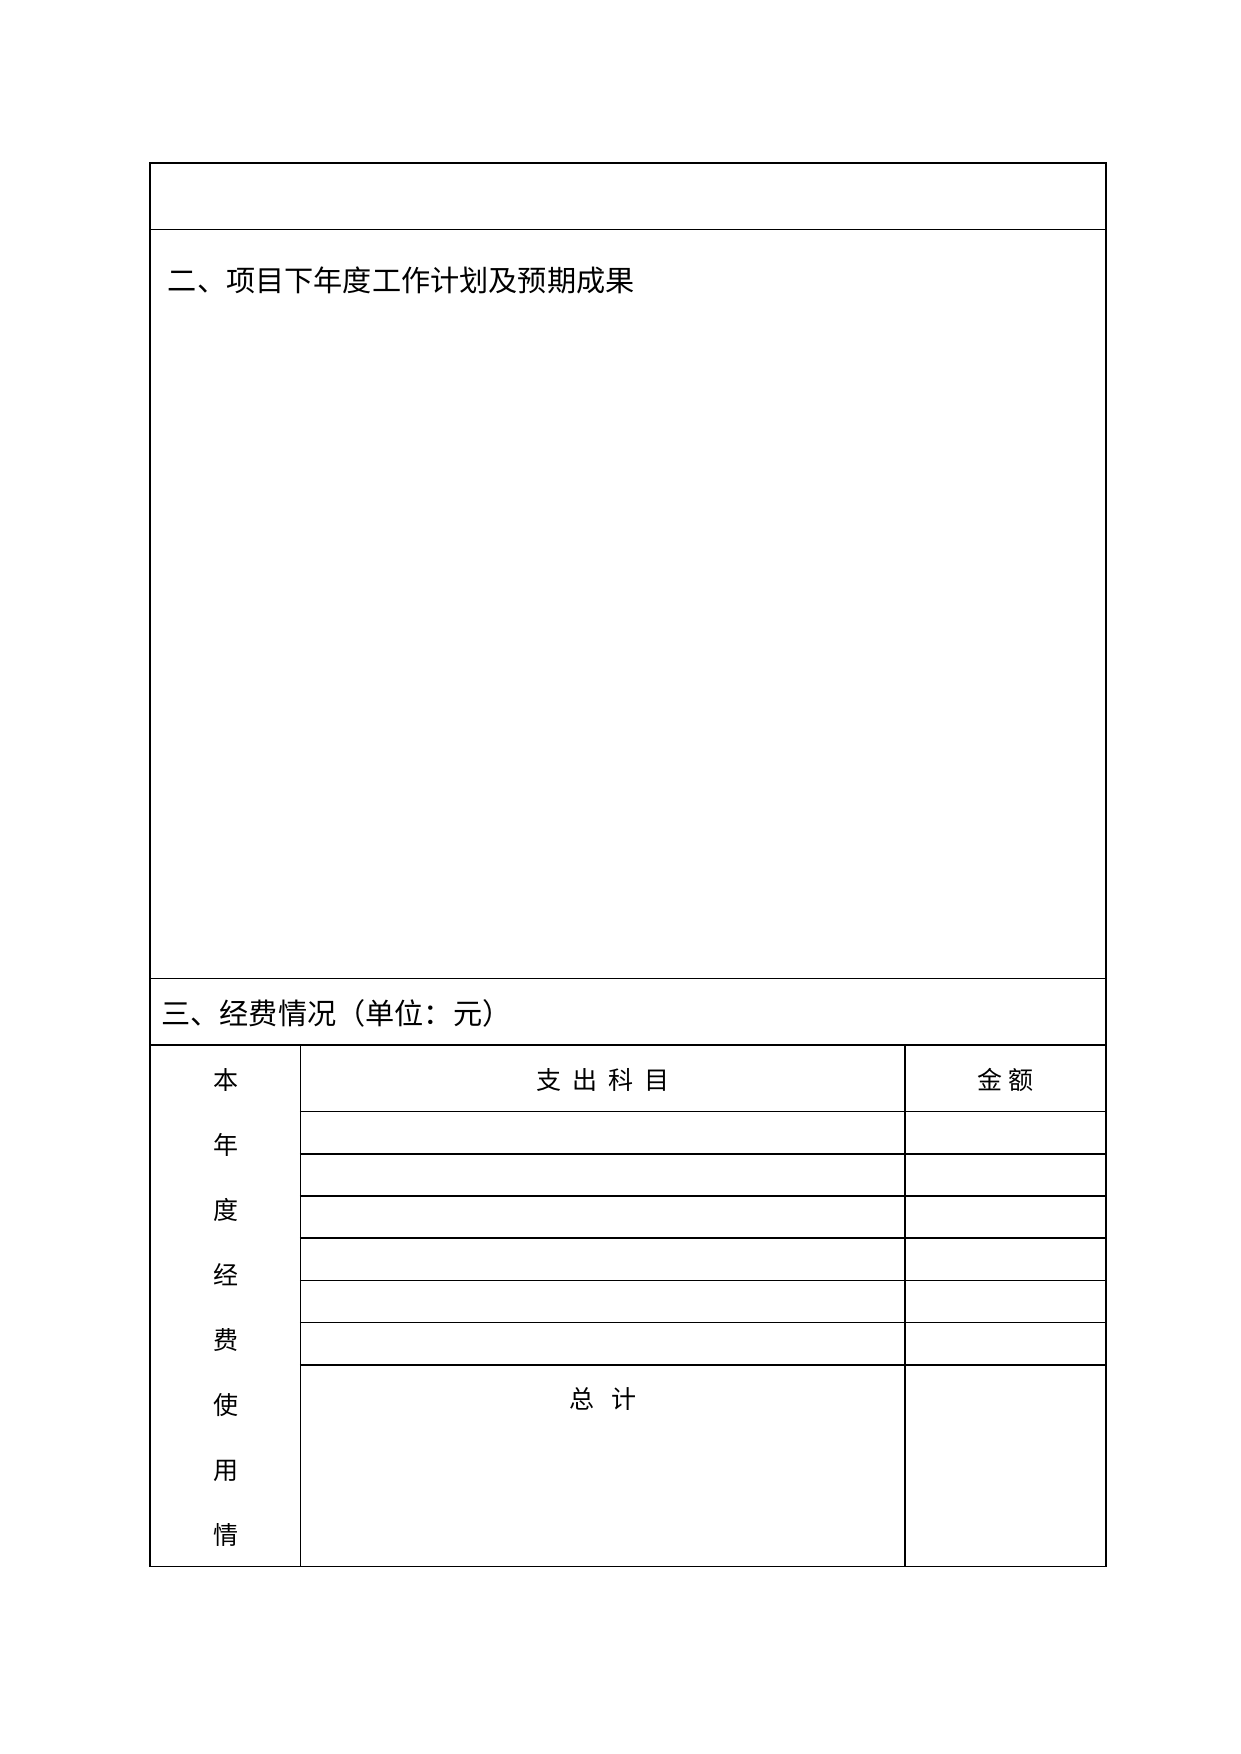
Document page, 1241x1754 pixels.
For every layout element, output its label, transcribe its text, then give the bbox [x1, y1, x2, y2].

table_cell [906, 1281, 1105, 1322]
table_cell 二、项目下年度工作计划及预期成果 [151, 230, 1105, 978]
table_cell [906, 1155, 1105, 1195]
table_cell [301, 1197, 904, 1237]
table_cell 支 出 科 目 [301, 1046, 904, 1111]
table_cell 本 年 度 经 费 使 用 情 况 [151, 1046, 300, 1566]
table_cell [906, 1323, 1105, 1364]
table_cell [906, 1197, 1105, 1237]
table_cell [301, 1112, 904, 1153]
table_cell 总 计 [301, 1366, 904, 1566]
table_cell [301, 1155, 904, 1195]
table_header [151, 164, 1105, 228]
table_cell [906, 1366, 1105, 1566]
table_cell [906, 1239, 1105, 1279]
table_cell [301, 1239, 904, 1279]
table_cell [301, 1323, 904, 1364]
table_cell [906, 1112, 1105, 1153]
table_cell [301, 1281, 904, 1322]
table_cell 三、经费情况（单位：元） [151, 979, 1105, 1044]
table_cell 金 额 [906, 1046, 1105, 1111]
